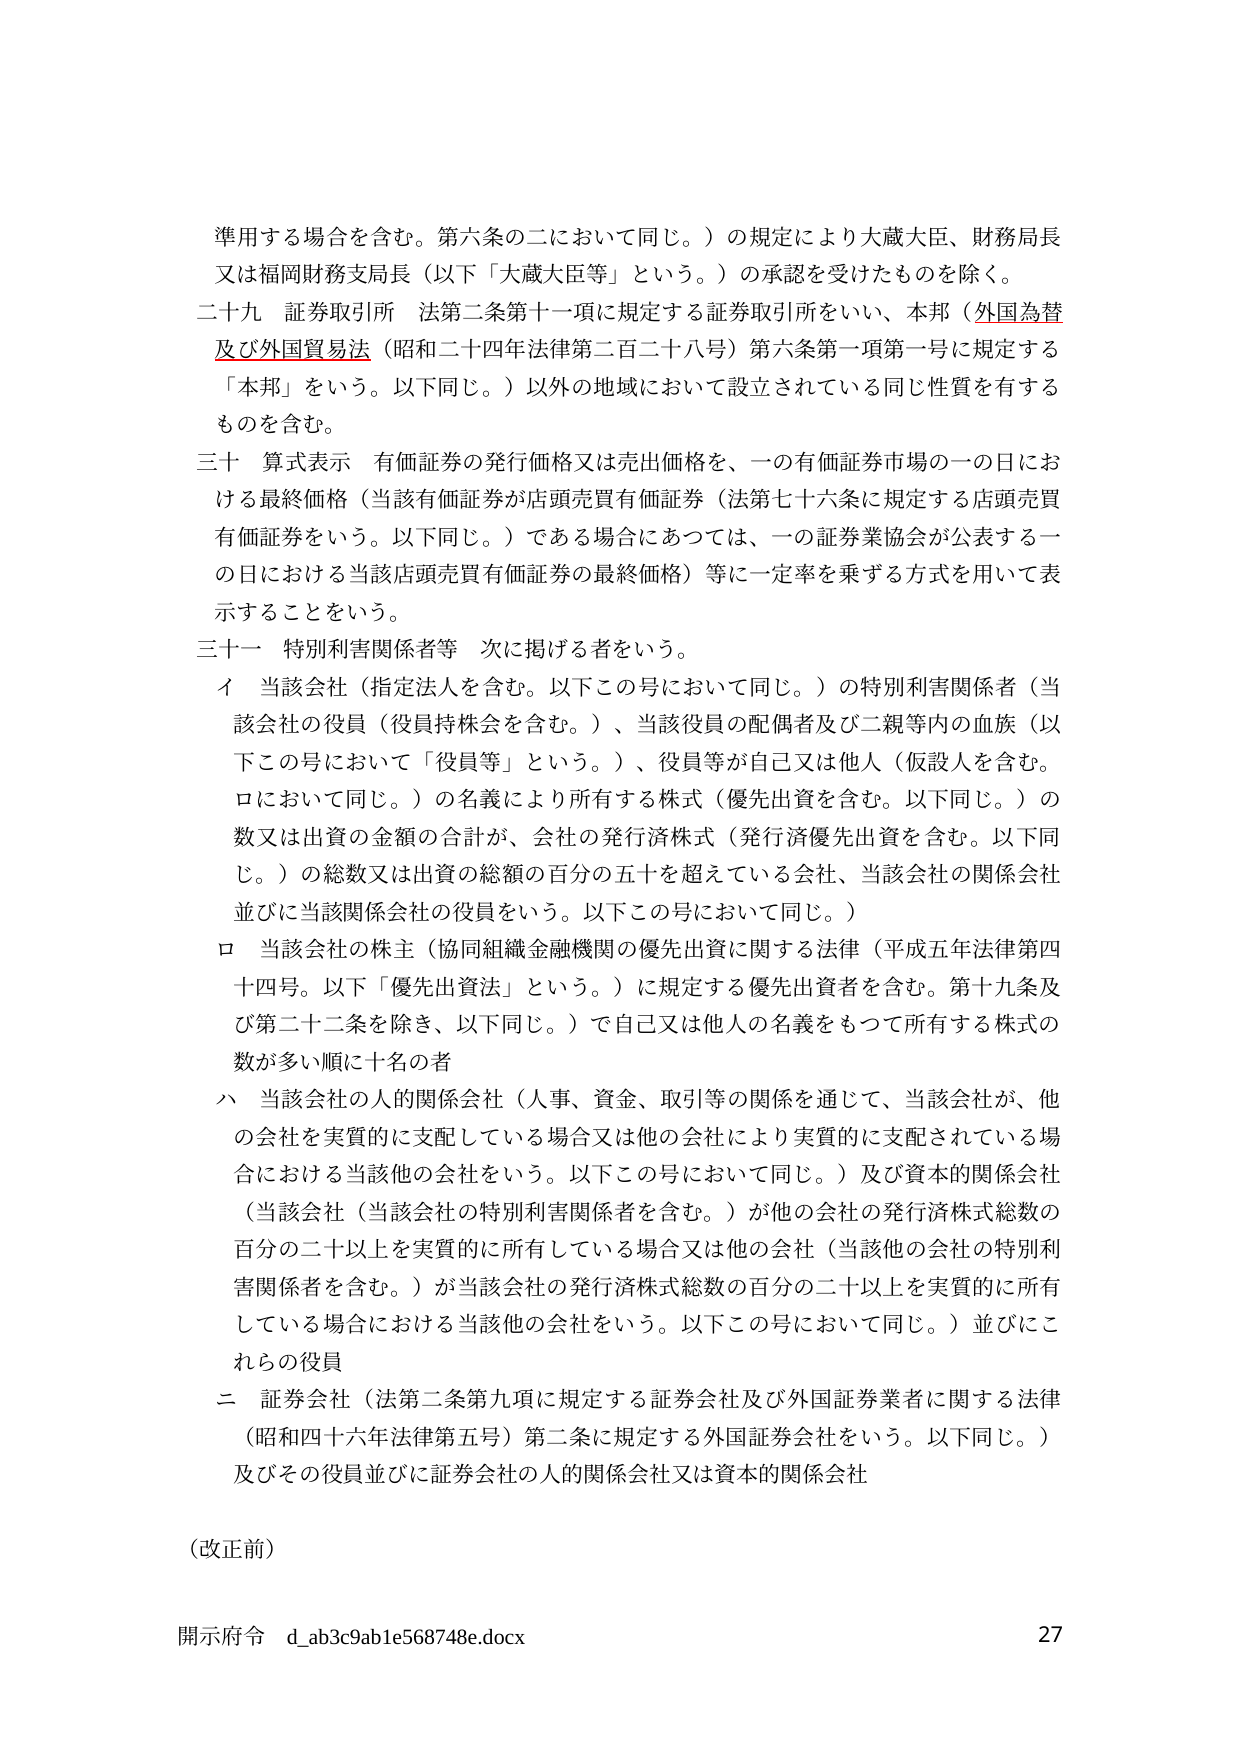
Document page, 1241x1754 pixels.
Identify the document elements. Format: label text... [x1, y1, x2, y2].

text ハ 当該会社の人的関係会社（人事、資金、取引等の関係を通じて、当該会社が、他の会社を実質的に支配している場合又は他の会社により実質的に支配されている場合における当該他の会社をいう。以下この号において同じ。）及び資本的関係会社（当該会社（当該会社の特別利害関係者を含む。）が他の会社の発行済株式総数の百分の二十以上を実質的に所有している場合又は他の会社（当該他の会社の特別利害関係者を含む。）が当該会社の発行済株式総数の百分の二十以上を実質的に所有している場合における当該他の会社をいう。以下この号において同じ。）並びにこれらの役員 [215, 1079, 1063, 1379]
text イ 当該会社（指定法人を含む。以下この号において同じ。）の特別利害関係者（当該会社の役員（役員持株会を含む。）、当該役員の配偶者及び二親等内の血族（以下この号において「役員等」という。）、役員等が自己又は他人（仮設人を含む。ロにおいて同じ。）の名義により所有する株式（優先出資を含む。以下同じ。）の数又は出資の金額の合計が、会社の発行済株式（発行済優先出資を含む。以下同じ。）の総数又は出資の総額の百分の五十を超えている会社、当該会社の関係会社並びに当該関係会社の役員をいう。以下この号において同じ。） [215, 667, 1063, 929]
text 三十 算式表示 有価証券の発行価格又は売出価格を、一の有価証券市場の一の日における最終価格（当該有価証券が店頭売買有価証券（法第七十六条に規定する店頭売買有価証券をいう。以下同じ。）である場合にあつては、一の証券業協会が公表する一の日における当該店頭売買有価証券の最終価格）等に一定率を乗ずる方式を用いて表示することをいう。 [196, 442, 1063, 629]
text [196, 217, 1063, 292]
text ニ 証券会社（法第二条第九項に規定する証券会社及び外国証券業者に関する法律（昭和四十六年法律第五号）第二条に規定する外国証券会社をいう。以下同じ。）及びその役員並びに証券会社の人的関係会社又は資本的関係会社 [215, 1379, 1063, 1492]
text 二十九 証券取引所 法第二条第十一項に規定する証券取引所をいい、本邦（外国為替及び外国貿易法（昭和二十四年法律第二百二十八号）第六条第一項第一号に規定する「本邦」をいう。以下同じ。）以外の地域において設立されている同じ性質を有するものを含む。 [196, 292, 1063, 442]
text （改正前） [177, 1529, 1063, 1567]
text 三十一 特別利害関係者等 次に掲げる者をいう。 [196, 629, 1063, 667]
text ロ 当該会社の株主（協同組織金融機関の優先出資に関する法律（平成五年法律第四十四号。以下「優先出資法」という。）に規定する優先出資者を含む。第十九条及び第二十二条を除き、以下同じ。）で自己又は他人の名義をもつて所有する株式の数が多い順に十名の者 [215, 929, 1063, 1079]
